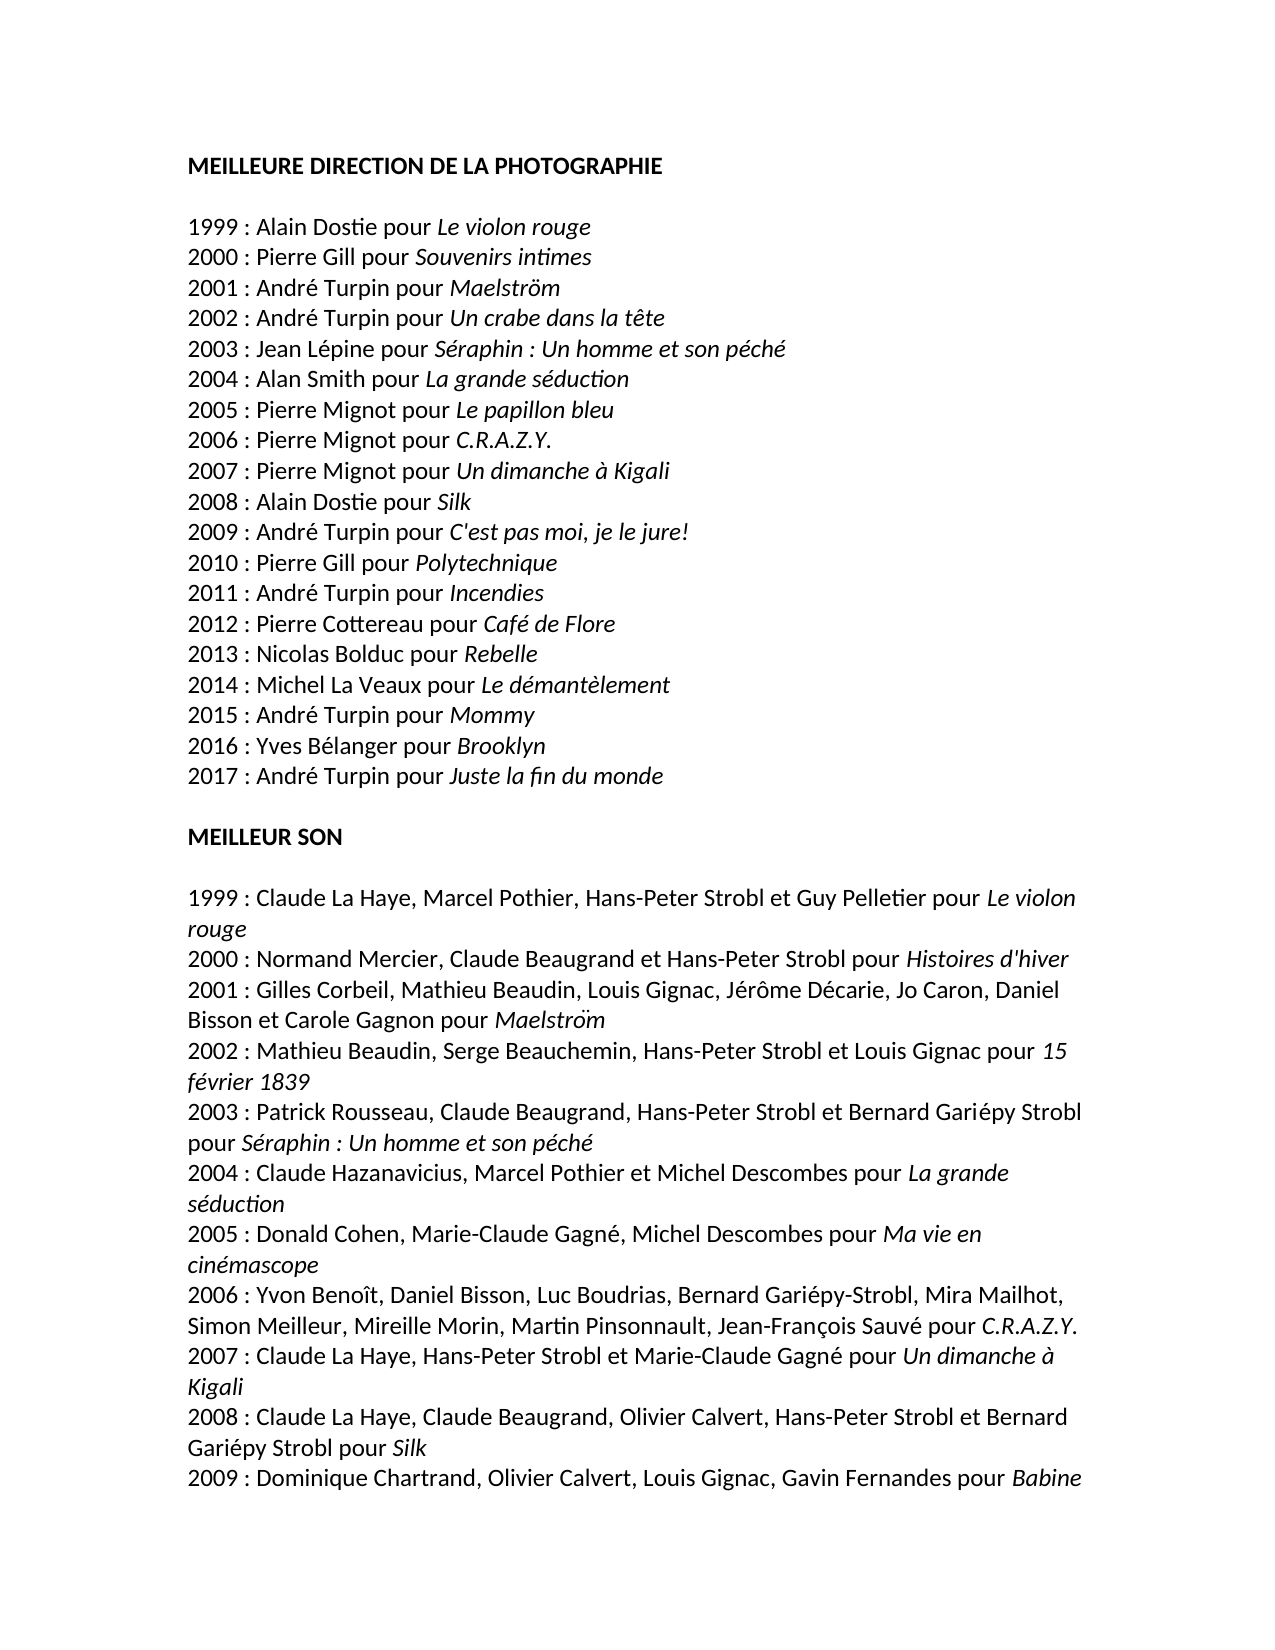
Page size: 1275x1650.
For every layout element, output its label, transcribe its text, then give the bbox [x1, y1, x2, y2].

text 2016 : Yves Bélanger pour Brooklyn [187, 730, 1087, 760]
text 2012 : Pierre Cottereau pour Café de Flore [187, 608, 1087, 638]
text 2008 : Claude La Haye, Claude Beaugrand, Olivier Calvert, Hans-Peter Strobl et Bernard Gariépy Strobl pour Silk [187, 1401, 1087, 1462]
text 2014 : Michel La Veaux pour Le démantèlement [187, 669, 1087, 699]
text 2013 : Nicolas Bolduc pour Rebelle [187, 638, 1087, 669]
text 2009 : Dominique Chartrand, Olivier Calvert, Louis Gignac, Gavin Fernandes pour Babine [187, 1462, 1087, 1493]
text 2000 : Pierre Gill pour Souvenirs intimes [187, 242, 1087, 272]
text 2003 : Patrick Rousseau, Claude Beaugrand, Hans-Peter Strobl et Bernard Gariépy Strobl pour Séraphin : Un homme et son péché [187, 1096, 1087, 1157]
text 2002 : André Turpin pour Un crabe dans la tête [187, 303, 1087, 333]
text 2007 : Claude La Haye, Hans-Peter Strobl et Marie-Claude Gagné pour Un dimanche à Kigali [187, 1340, 1087, 1401]
text 2001 : Gilles Corbeil, Mathieu Beaudin, Louis Gignac, Jérôme Décarie, Jo Caron, Daniel Bisson et Carole Gagnon pour Maelström [187, 974, 1087, 1035]
text 2010 : Pierre Gill pour Polytechnique [187, 547, 1087, 577]
text 2007 : Pierre Mignot pour Un dimanche à Kigali [187, 455, 1087, 486]
text 2011 : André Turpin pour Incendies [187, 577, 1087, 608]
text 2003 : Jean Lépine pour Séraphin : Un homme et son péché [187, 333, 1087, 364]
text 2001 : André Turpin pour Maelström [187, 272, 1087, 303]
text 2009 : André Turpin pour C'est pas moi, je le jure! [187, 516, 1087, 547]
text 2004 : Claude Hazanavicius, Marcel Pothier et Michel Descombes pour La grande séduction [187, 1157, 1087, 1218]
text 2015 : André Turpin pour Mommy [187, 699, 1087, 730]
text 2000 : Normand Mercier, Claude Beaugrand et Hans-Peter Strobl pour Histoires d'hiver [187, 943, 1087, 974]
text MEILLEURE DIRECTION DE LA PHOTOGRAPHIE [187, 150, 1087, 181]
text 2005 : Donald Cohen, Marie-Claude Gagné, Michel Descombes pour Ma vie en cinémascope [187, 1218, 1087, 1279]
text 1999 : Claude La Haye, Marcel Pothier, Hans-Peter Strobl et Guy Pelletier pour Le violon rouge [187, 882, 1087, 943]
text 2008 : Alain Dostie pour Silk [187, 486, 1087, 516]
text 2005 : Pierre Mignot pour Le papillon bleu [187, 394, 1087, 425]
text 2002 : Mathieu Beaudin, Serge Beauchemin, Hans-Peter Strobl et Louis Gignac pour 15 février 1839 [187, 1035, 1087, 1096]
text 2004 : Alan Smith pour La grande séduction [187, 364, 1087, 394]
text 2006 : Yvon Benoît, Daniel Bisson, Luc Boudrias, Bernard Gariépy-Strobl, Mira Mailhot, Simon Meilleur, Mireille Morin, Martin Pinsonnault, Jean-François Sauvé pour C.R.A.Z.Y. [187, 1279, 1087, 1340]
text 1999 : Alain Dostie pour Le violon rouge [187, 211, 1087, 242]
text 2006 : Pierre Mignot pour C.R.A.Z.Y. [187, 425, 1087, 455]
text 2017 : André Turpin pour Juste la fin du monde [187, 760, 1087, 791]
text MEILLEUR SON [187, 821, 1087, 852]
